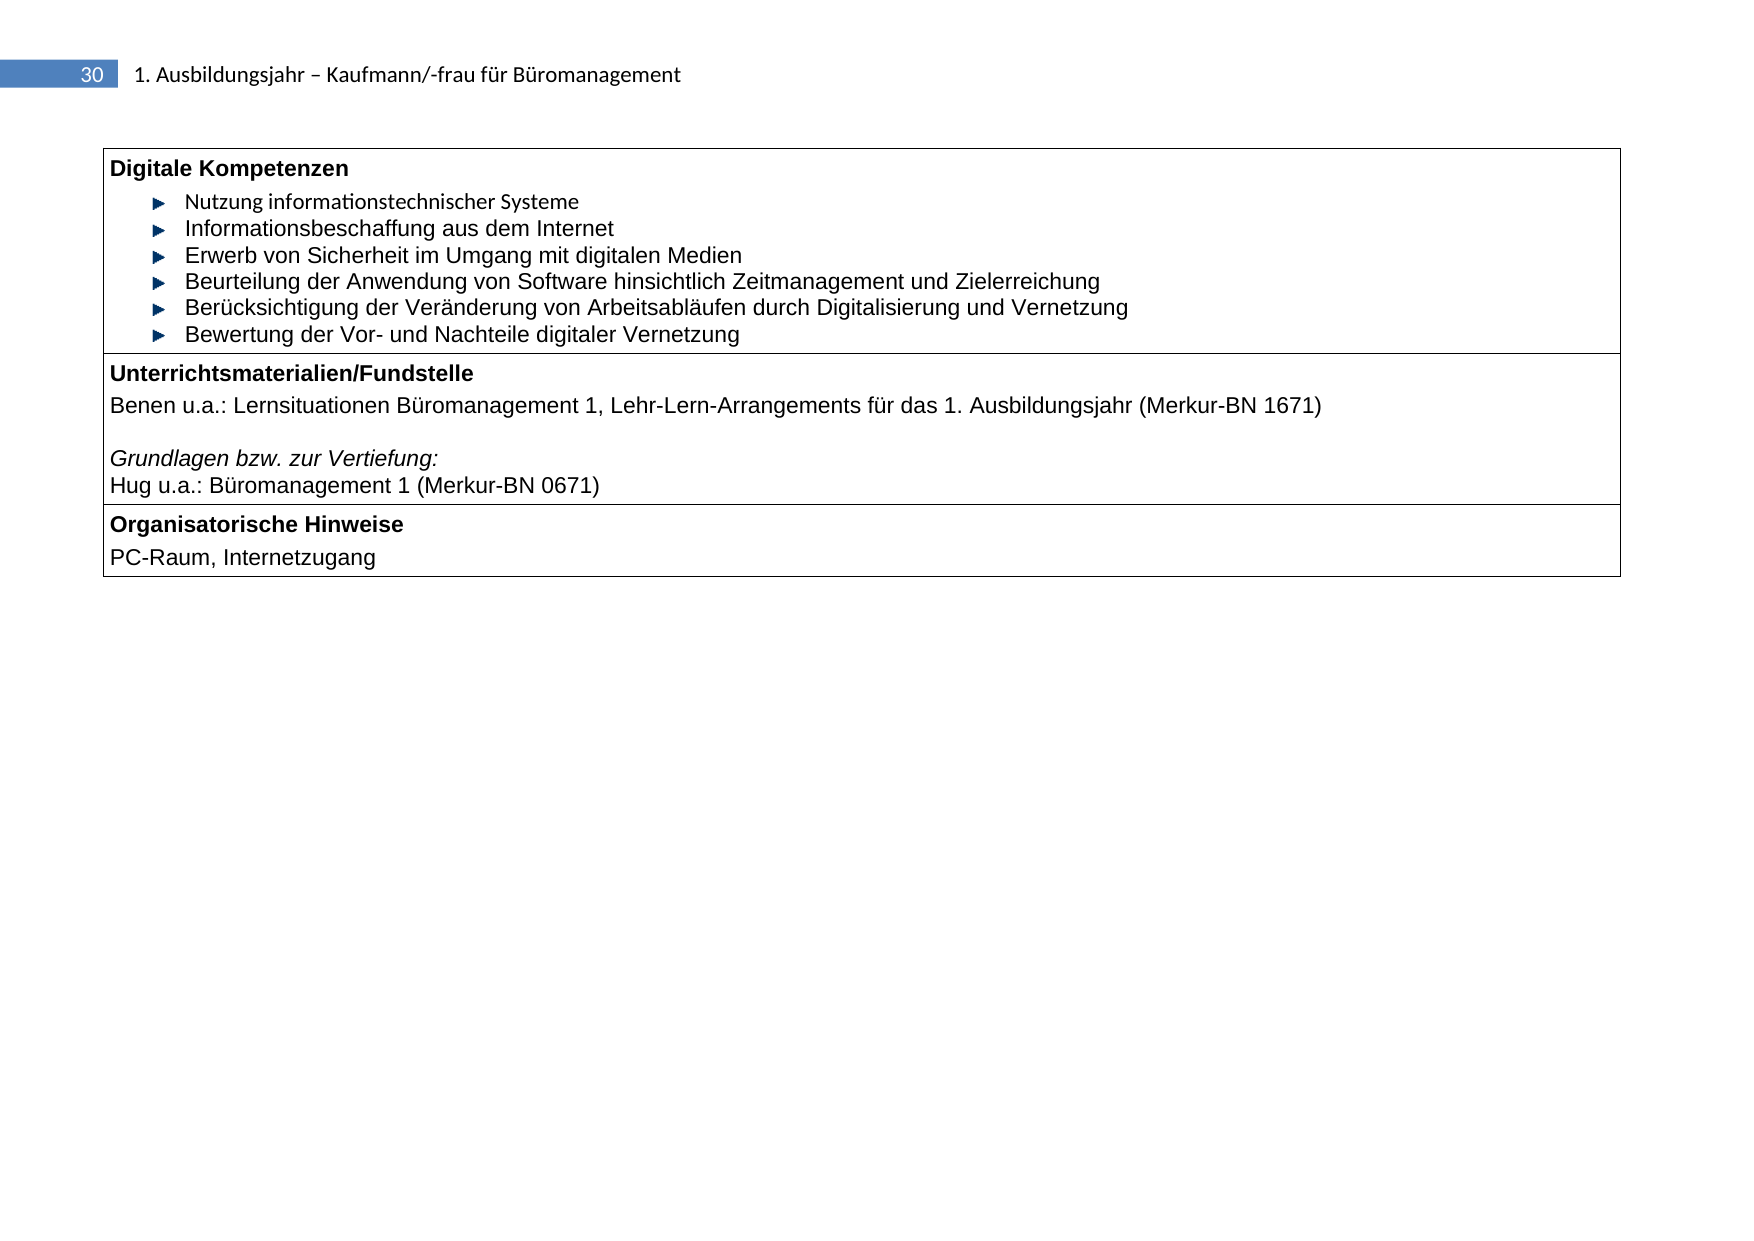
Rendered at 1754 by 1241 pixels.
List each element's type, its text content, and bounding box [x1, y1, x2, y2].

table_cell Organisatorische Hinweise PC-Raum, Internetzugang [104, 505, 1620, 576]
table_cell Unterrichtsmaterialien/Fundstelle Benen u.a.: Lernsituationen Büromanagement 1, Lehr-Lern-Arrangements für das 1. Ausbildungsjahr (Merkur-BN 1671) Grundlagen bzw. zur Vertiefung: Hug u.a.: Büromanagement 1 (Merkur-BN 0671) [104, 354, 1620, 504]
picture [148, 246, 165, 264]
table_cell Digitale Kompetenzen [104, 149, 1620, 353]
picture [148, 272, 165, 290]
picture [148, 299, 165, 316]
picture [148, 325, 165, 342]
picture [148, 193, 165, 210]
picture [148, 220, 165, 237]
